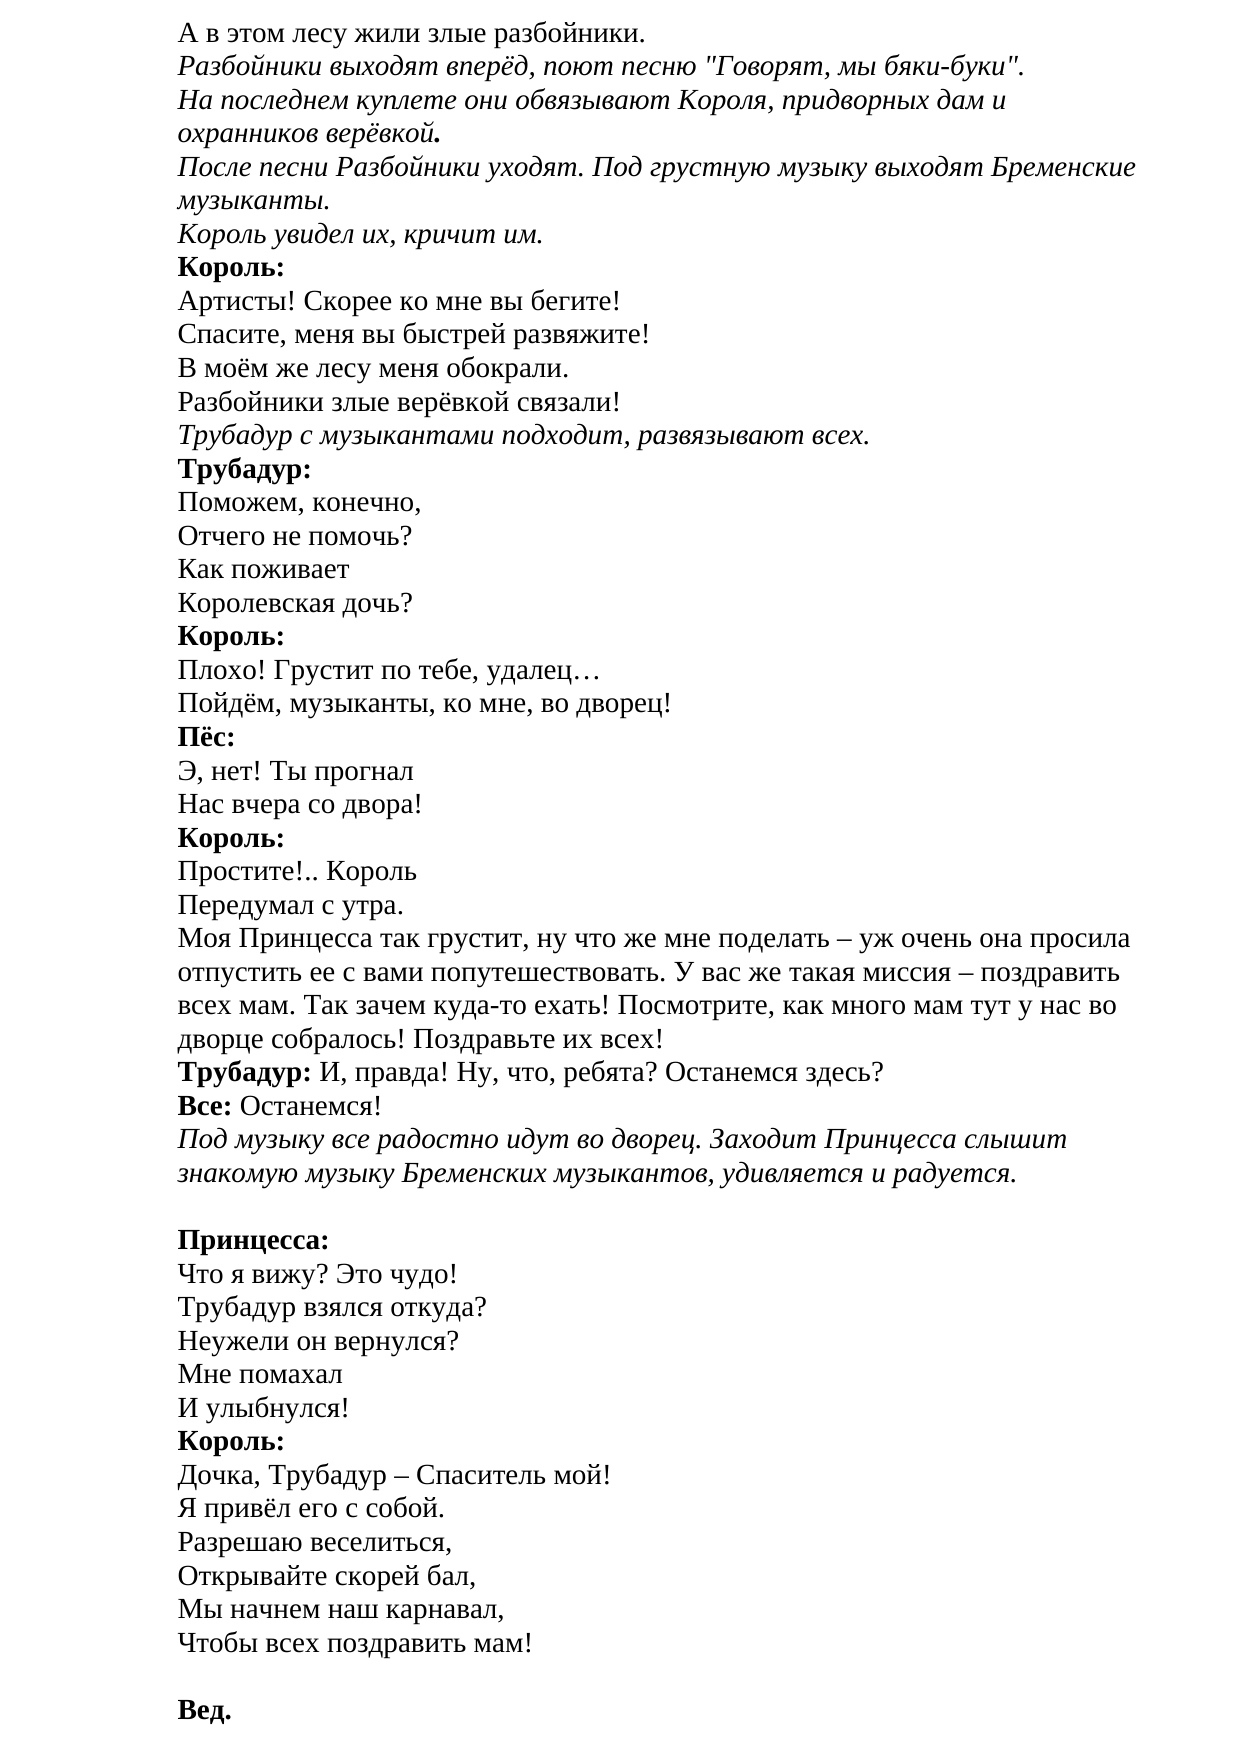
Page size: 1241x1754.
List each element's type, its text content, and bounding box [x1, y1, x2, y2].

text Э, нет! Ты прогнал [177, 753, 1152, 786]
text Разбойники злые верёвкой связали! [177, 384, 1152, 417]
text Спасите, меня вы быстрей развяжите! [177, 317, 1152, 350]
text Трубадур: [177, 451, 1152, 484]
text Король: [177, 820, 1152, 853]
text Неужели он вернулся? [177, 1323, 1152, 1356]
text Вед. [177, 1692, 1152, 1725]
text После песни Разбойники уходят. Под грустную музыку выходят Бременские музыканты. [177, 149, 1152, 216]
text Король: [177, 1423, 1152, 1457]
text Артисты! Скорее ко мне вы бегите! [177, 283, 1152, 317]
text Король: [177, 249, 1152, 283]
text Под музыку все радостно идут во дворец. Заходит Принцесса слышит знакомую музыку Бременских музыкантов, удивляется и радуется. [177, 1122, 1152, 1189]
text Поможем, конечно, [177, 484, 1152, 518]
text Плохо! Грустит по тебе, удалец… [177, 652, 1152, 686]
text Мы начнем наш карнавал, [177, 1591, 1152, 1625]
text Чтобы всех поздравить мам! [177, 1625, 1152, 1658]
text Моя Принцесса так грустит, ну что же мне поделать – уж очень она просила отпустить ее с вами попутешествовать. У вас же такая миссия – поздравить всех мам. Так зачем куда-то ехать! Посмотрите, как много мам тут у нас во дворце собралось! Поздравьте их всех! [177, 920, 1152, 1054]
text Трубадур: И, правда! Ну, что, ребята? Останемся здесь? [177, 1054, 1152, 1088]
text Все: Останемся! [177, 1088, 1152, 1122]
text Простите!.. Король [177, 853, 1152, 887]
text Открывайте скорей бал, [177, 1558, 1152, 1591]
text Мне помахал [177, 1356, 1152, 1390]
text Дочка, Трубадур – Спаситель мой! [177, 1457, 1152, 1491]
text Трубадур взялся откуда? [177, 1289, 1152, 1323]
text Отчего не помочь? [177, 518, 1152, 551]
text Король увидел их, кричит им. [177, 216, 1152, 249]
text Как поживает [177, 551, 1152, 585]
text Разрешаю веселиться, [177, 1524, 1152, 1558]
text Принцесса: [177, 1222, 1152, 1256]
text Король: [177, 618, 1152, 652]
text Что я вижу? Это чудо! [177, 1256, 1152, 1289]
text Королевская дочь? [177, 585, 1152, 618]
text Пёс: [177, 719, 1152, 753]
text Передумал с утра. [177, 887, 1152, 920]
text А в этом лесу жили злые разбойники. [177, 15, 1152, 48]
text Я привёл его с собой. [177, 1491, 1152, 1524]
text Нас вчера со двора! [177, 786, 1152, 820]
text В моём же лесу меня обокрали. [177, 350, 1152, 384]
text И улыбнулся! [177, 1390, 1152, 1423]
text Пойдём, музыканты, ко мне, во дворец! [177, 686, 1152, 719]
text Трубадур с музыкантами подходит, развязывают всех. [177, 417, 1152, 451]
text Разбойники выходят вперёд, поют песню "Говорят, мы бяки-буки". На последнем куплете они обвязывают Короля, придворных дам и охранников верёвкой. [177, 48, 1152, 149]
